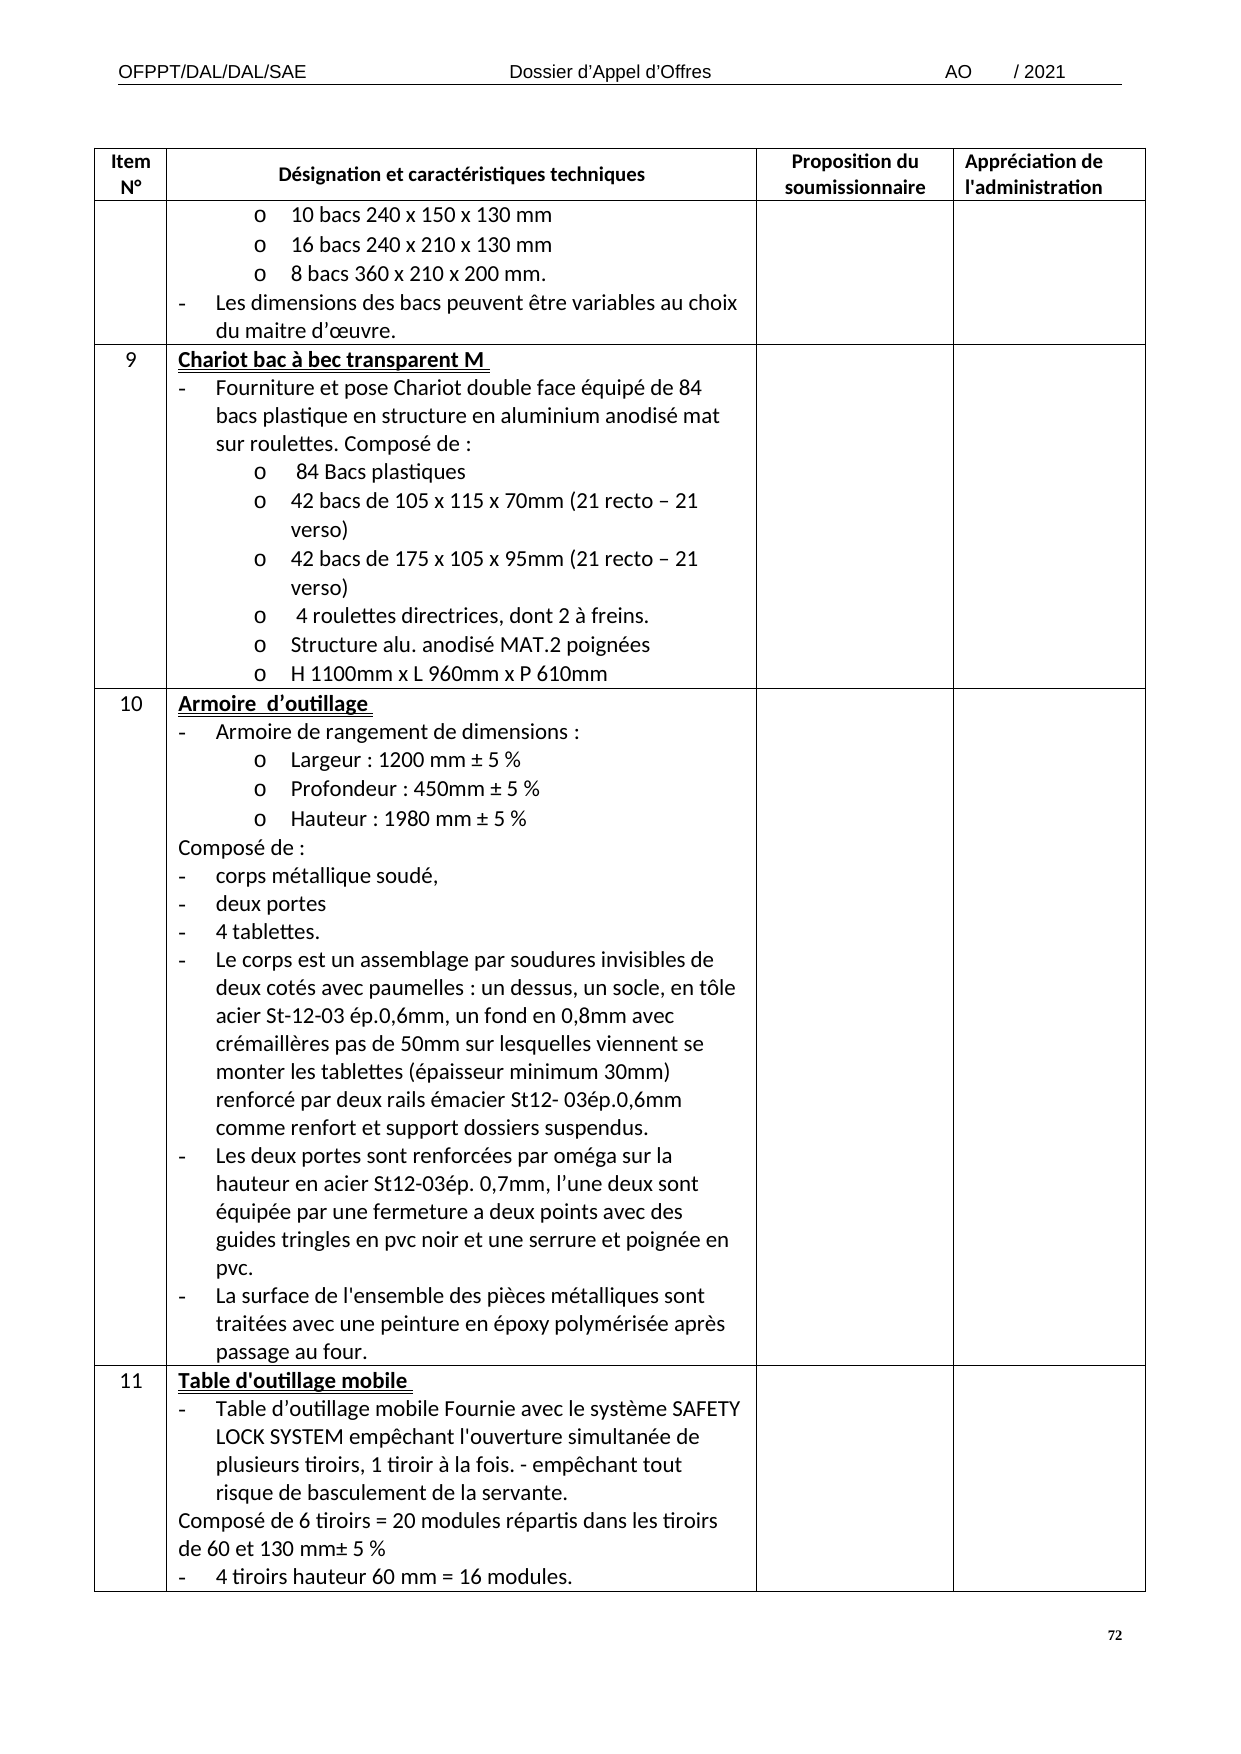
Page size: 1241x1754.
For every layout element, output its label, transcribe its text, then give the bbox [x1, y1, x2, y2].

table_cell 9 [95, 345, 166, 688]
table_cell [757, 689, 953, 1365]
table_header Appréciation de l'administration [954, 149, 1145, 199]
table_cell [954, 345, 1145, 688]
table_cell Armoire d’outillage Armoire de rangement de dimensions : Largeur : 1200 mm ± 5 % Profondeur : 450mm ± 5 % Hauteur : 1980 mm ± 5 % Composé de : corps métallique soudé, deux portes 4 tablettes. Le corps est un assemblage par soudures invisibles de deux cotés avec paumelles : un dessus, un socle, en tôle acier St-12-03 ép.0,6mm, un fond en 0,8mm avec crémaillères pas de 50mm sur lesquelles viennent se monter les tablettes (épaisseur minimum 30mm) renforcé par deux rails émacier St12- 03ép.0,6mm comme renfort et support dossiers suspendus. Les deux portes sont renforcées par oméga sur la hauteur en acier St12-03ép. 0,7mm, l’une deux sont équipée par une fermeture a deux points avec des guides tringles en pvc noir et une serrure et poignée en pvc. La surface de l'ensemble des pièces métalliques sont traitées avec une peinture en époxy polymérisée après passage au four. [167, 689, 756, 1365]
table_cell [954, 1366, 1145, 1591]
table_cell [757, 201, 953, 344]
table_cell Chariot bac à bec transparent M Fourniture et pose Chariot double face équipé de 84 bacs plastique en structure en aluminium anodisé mat sur roulettes. Composé de : 84 Bacs plastiques 42 bacs de 105 x 115 x 70mm (21 recto – 21 verso) 42 bacs de 175 x 105 x 95mm (21 recto – 21 verso) 4 roulettes directrices, dont 2 à freins. Structure alu. anodisé MAT.2 poignées H 1100mm x L 960mm x P 610mm [167, 345, 756, 688]
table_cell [167, 1366, 756, 1591]
table_cell [757, 345, 953, 688]
table_cell 10 [95, 689, 166, 1365]
table_cell [757, 1366, 953, 1591]
table_cell 8 [95, 201, 166, 344]
table_cell 11 [95, 1366, 166, 1591]
table_header Proposition du soumissionnaire [757, 149, 953, 199]
table_cell [954, 689, 1145, 1365]
table_header Désignation et caractéristiques techniques [167, 149, 756, 199]
table_header Item N° [95, 149, 166, 199]
table_cell [954, 201, 1145, 344]
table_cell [167, 201, 756, 344]
